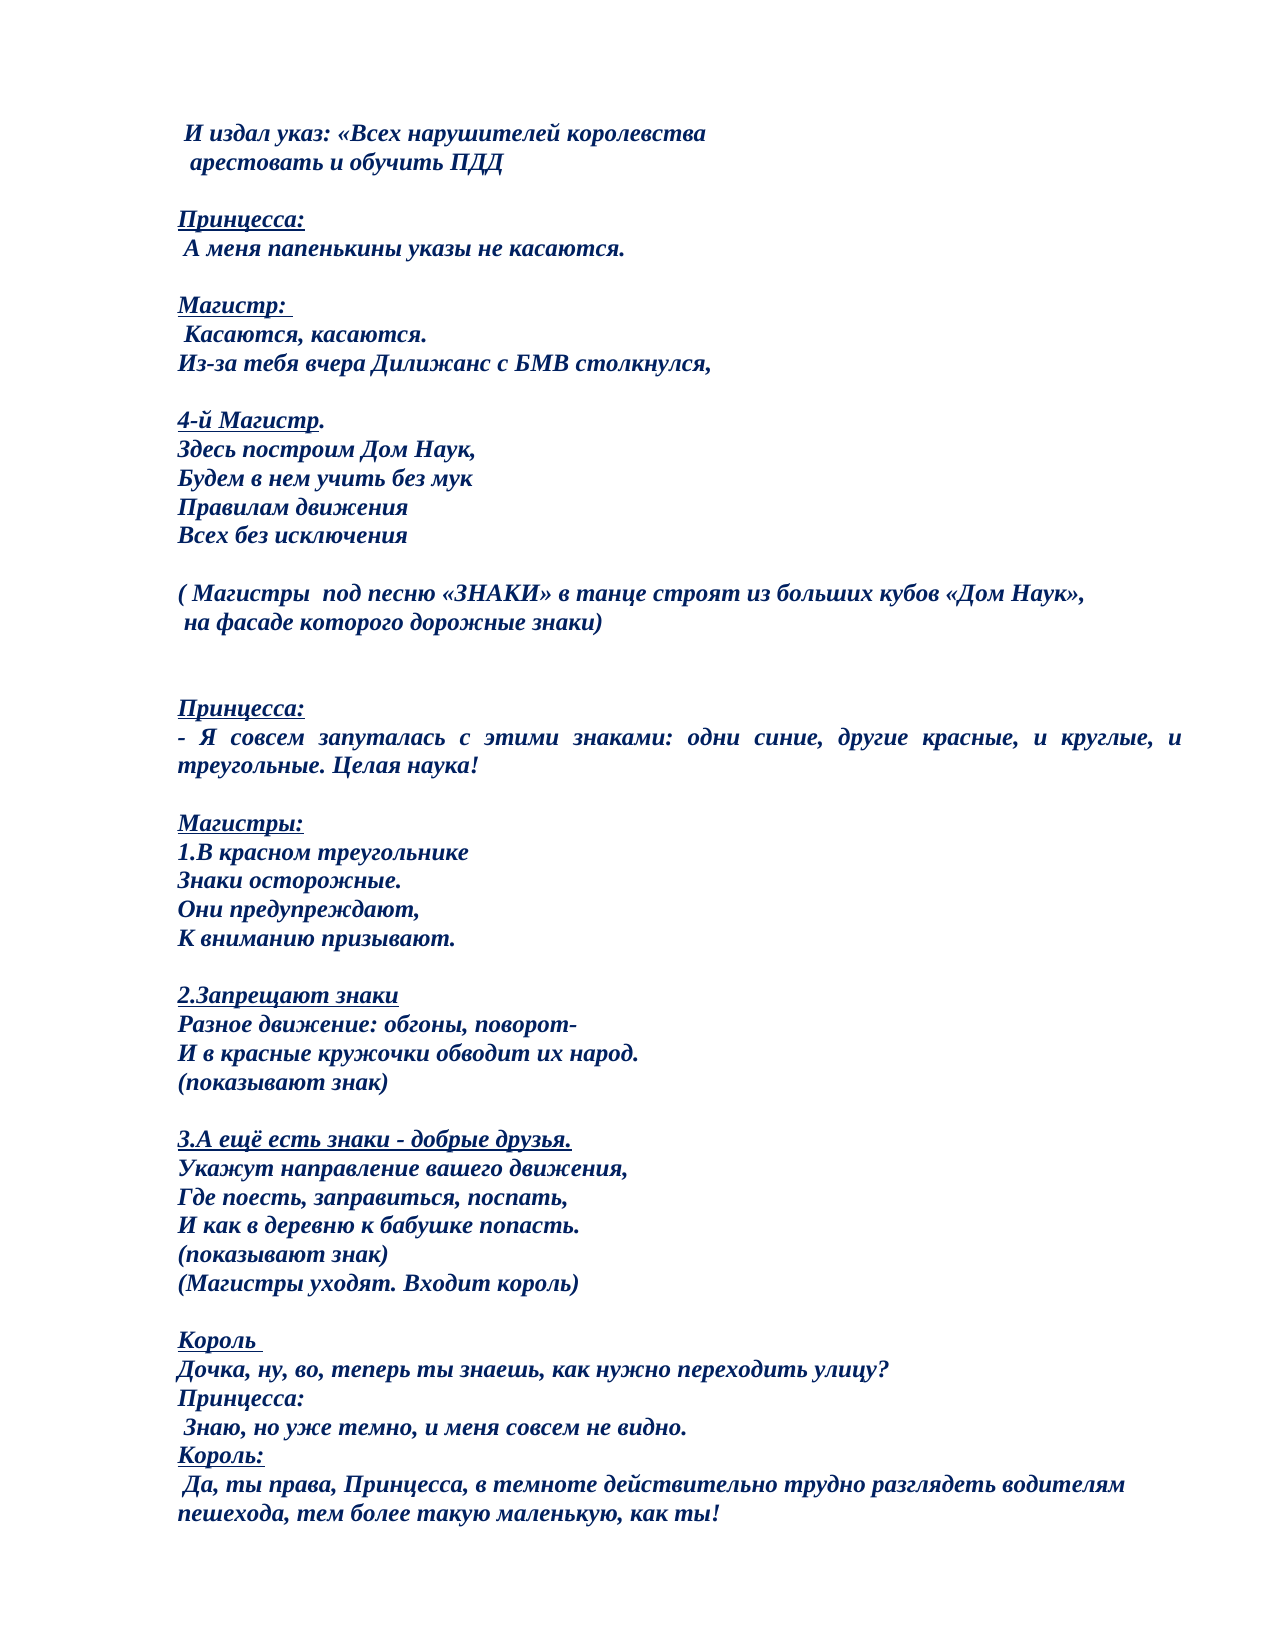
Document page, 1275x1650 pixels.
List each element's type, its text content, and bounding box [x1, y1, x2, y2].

text - Я совсем запуталась с этими знаками: одни синие, другие красные, и круглые, и треугольные. Целая наука! [177, 722, 1186, 779]
text (показывают знак) [177, 1239, 1186, 1268]
text Из-за тебя вчера Дилижанс с БМВ столкнулся, [177, 348, 1186, 377]
text Принцесса: [177, 1383, 1186, 1412]
text Правилам движения [177, 492, 1186, 521]
text Принцесса: [177, 693, 1186, 722]
text И издал указ: «Всех нарушителей королевства [177, 118, 1186, 147]
text 1.В красном треугольнике [177, 837, 1186, 866]
text Будем в нем учить без мук [177, 463, 1186, 492]
text арестовать и обучить ПДД [177, 147, 1186, 176]
text Дочка, ну, во, теперь ты знаешь, как нужно переходить улицу? [177, 1354, 1186, 1383]
text Да, ты права, Принцесса, в темноте действительно трудно разглядеть водителям [177, 1469, 1186, 1498]
text (показывают знак) [177, 1067, 1186, 1096]
text Разное движение: обгоны, поворот- [177, 1009, 1186, 1038]
text Принцесса: [177, 204, 1186, 233]
text Знаки осторожные. [177, 866, 1186, 894]
text (Магистры уходят. Входит король) [177, 1268, 1186, 1297]
text А меня папенькины указы не касаются. [177, 233, 1186, 262]
text Всех без исключения [177, 521, 1186, 549]
text 2.Запрещают знаки [177, 981, 1186, 1009]
text ( Магистры под песню «ЗНАКИ» в танце строят из больших кубов «Дом Наук», [177, 578, 1186, 607]
text К вниманию призывают. [177, 923, 1186, 952]
text Магистр: [177, 291, 1186, 319]
text 3.А ещё есть знаки - добрые друзья. [177, 1124, 1186, 1153]
text Знаю, но уже темно, и меня совсем не видно. [177, 1412, 1186, 1441]
text на фасаде которого дорожные знаки) [177, 607, 1186, 636]
text пешехода, тем более такую маленькую, как ты! [177, 1498, 1186, 1527]
text Магистры: [177, 808, 1186, 837]
text Где поесть, заправиться, поспать, [177, 1182, 1186, 1211]
text Касаются, касаются. [177, 319, 1186, 348]
text 4-й Магистр. [177, 406, 1186, 434]
text Король [177, 1326, 1186, 1354]
text Они предупреждают, [177, 894, 1186, 923]
text Здесь построим Дом Наук, [177, 434, 1186, 463]
text Король: [177, 1441, 1186, 1469]
text Укажут направление вашего движения, [177, 1153, 1186, 1182]
text И в красные кружочки обводит их народ. [177, 1038, 1186, 1067]
text И как в деревню к бабушке попасть. [177, 1211, 1186, 1239]
